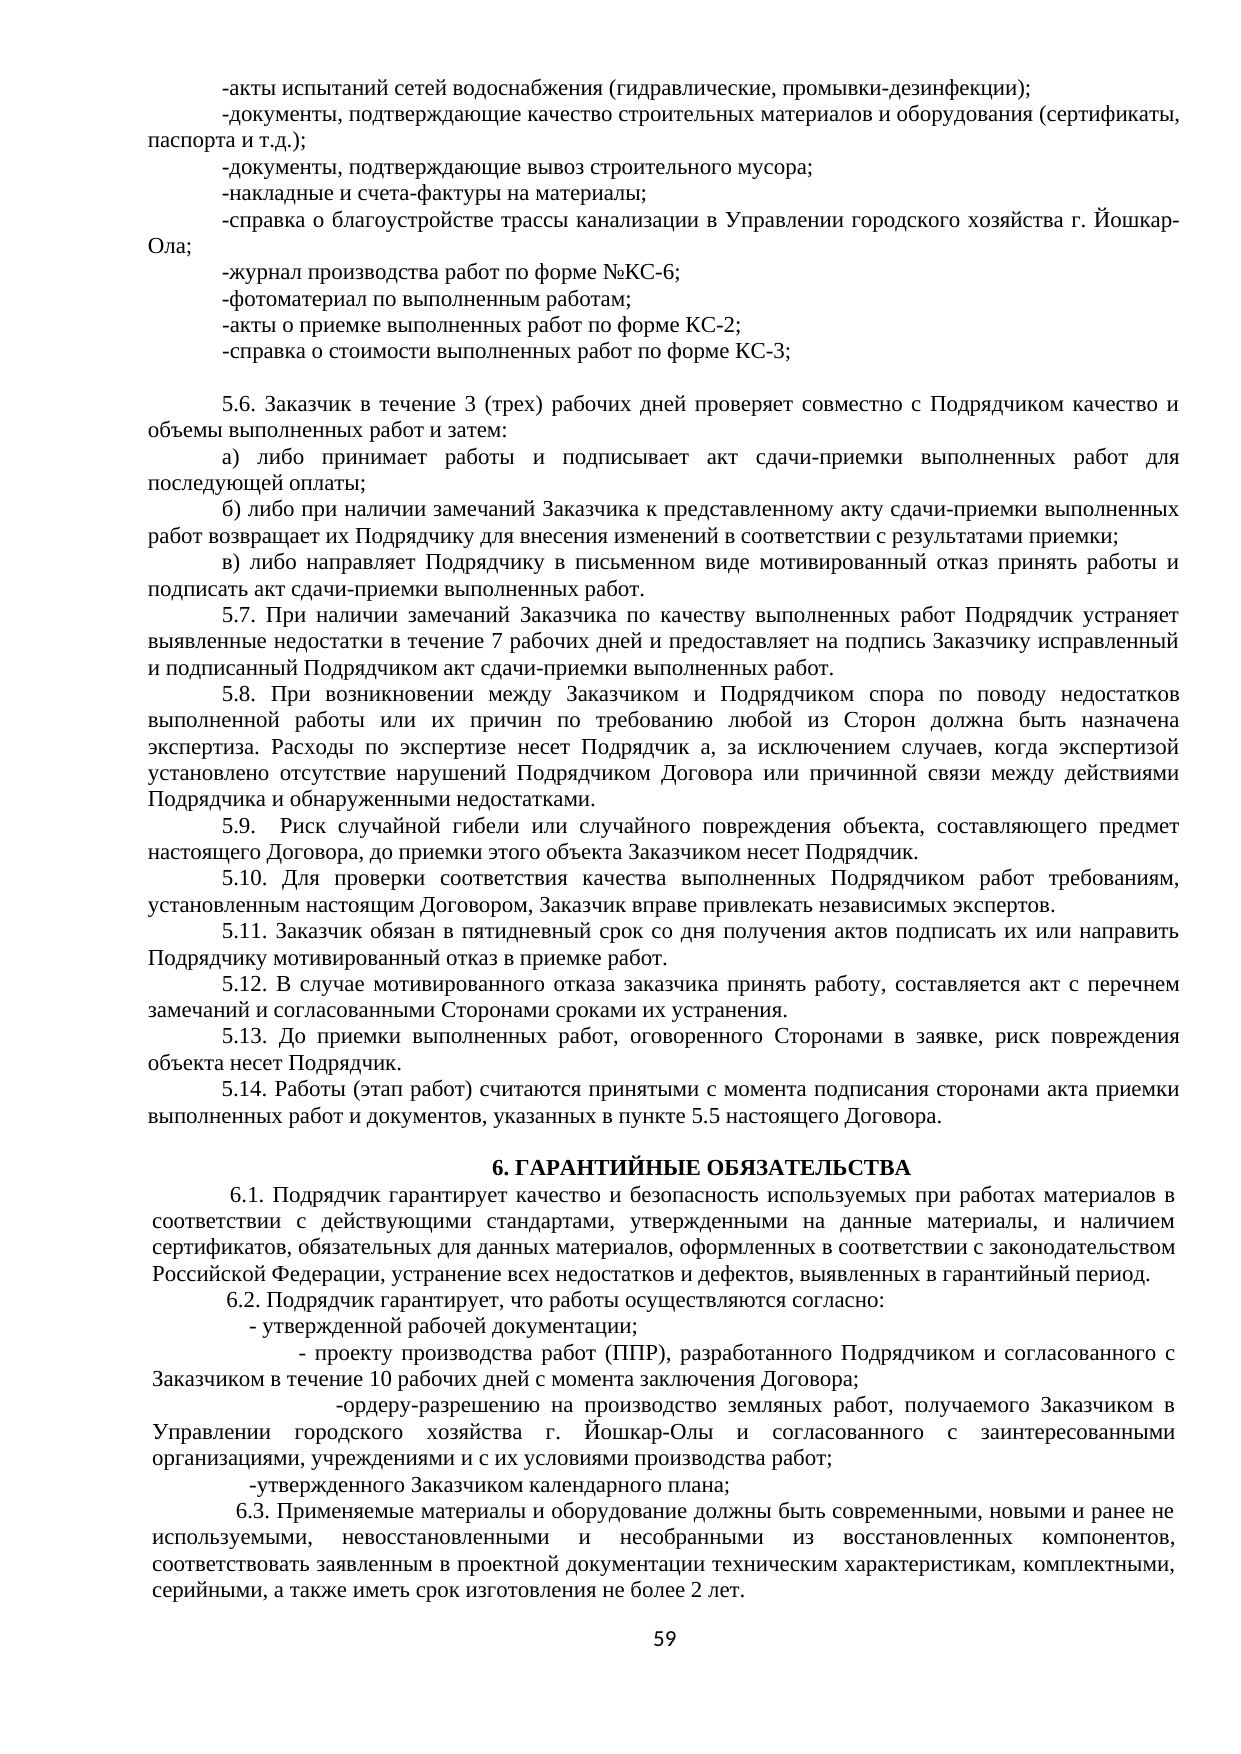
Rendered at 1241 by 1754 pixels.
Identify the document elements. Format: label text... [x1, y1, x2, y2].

text 6. ГАРАНТИЙНЫЕ ОБЯЗАТЕЛЬСТВА [148, 1154, 1181, 1181]
text -фотоматериал по выполненным работам; [148, 285, 1181, 311]
text -ордеру-разрешению на производство земляных работ, получаемого Заказчиком в Управлении городского хозяйства г. Йошкар-Олы и согласованного с заинтересованными организациями, учреждениями и с их условиями производства работ; [152, 1392, 1177, 1471]
text 5.12. В случае мотивированного отказа заказчика принять работу, составляется акт с перечнем замечаний и согласованными Сторонами сроками их устранения. [148, 970, 1181, 1023]
text 5.13. До приемки выполненных работ, оговоренного Сторонами в заявке, риск повреждения объекта несет Подрядчик. [148, 1023, 1181, 1075]
text -акты испытаний сетей водоснабжения (гидравлические, промывки-дезинфекции); [148, 74, 1181, 100]
text -утвержденного Заказчиком календарного плана; [152, 1471, 1177, 1497]
text а) либо принимает работы и подписывает акт сдачи-приемки выполненных работ для последующей оплаты; [148, 443, 1181, 496]
text -накладные и счета-фактуры на материалы; [148, 179, 1181, 206]
text 5.10. Для проверки соответствия качества выполненных Подрядчиком работ требованиям, установленным настоящим Договором, Заказчик вправе привлекать независимых экспертов. [148, 864, 1181, 917]
text 6.2. Подрядчик гарантирует, что работы осуществляются согласно: [152, 1286, 1177, 1312]
text 6.3. Применяемые материалы и оборудование должны быть современными, новыми и ранее не используемыми, невосстановленными и несобранными из восстановленных компонентов, соответствовать заявленным в проектной документации техническим характеристикам, комплектными, серийными, а также иметь срок изготовления не более 2 лет. [152, 1497, 1177, 1602]
text 5.14. Работы (этап работ) считаются принятыми с момента подписания сторонами акта приемки выполненных работ и документов, указанных в пункте 5.5 настоящего Договора. [148, 1075, 1181, 1128]
text 5.8. При возникновении между Заказчиком и Подрядчиком спора по поводу недостатков выполненной работы или их причин по требованию любой из Сторон должна быть назначена экспертиза. Расходы по экспертизе несет Подрядчик а, за исключением случаев, когда экспертизой установлено отсутствие нарушений Подрядчиком Договора или причинной связи между действиями Подрядчика и обнаруженными недостатками. [148, 680, 1181, 812]
text б) либо при наличии замечаний Заказчика к представленному акту сдачи-приемки выполненных работ возвращает их Подрядчику для внесения изменений в соответствии с результатами приемки; [148, 496, 1181, 548]
text - проекту производства работ (ППР), разработанного Подрядчиком и согласованного с Заказчиком в течение 10 рабочих дней с момента заключения Договора; [152, 1339, 1177, 1392]
text -справка о стоимости выполненных работ по форме КС-3; [148, 337, 1181, 364]
text -акты о приемке выполненных работ по форме КС-2; [148, 311, 1181, 337]
text -документы, подтверждающие вывоз строительного мусора; [148, 153, 1181, 179]
text -журнал производства работ по форме №КС-6; [148, 258, 1181, 285]
text 5.11. Заказчик обязан в пятидневный срок со дня получения актов подписать их или направить Подрядчику мотивированный отказ в приемке работ. [148, 917, 1181, 970]
text 5.6. Заказчик в течение 3 (трех) рабочих дней проверяет совместно с Подрядчиком качество и объемы выполненных работ и затем: [148, 390, 1181, 443]
text -документы, подтверждающие качество строительных материалов и оборудования (сертификаты, паспорта и т.д.); [148, 100, 1181, 153]
text - утвержденной рабочей документации; [152, 1312, 1177, 1339]
text -справка о благоустройстве трассы канализации в Управлении городского хозяйства г. Йошкар-Ола; [148, 206, 1181, 258]
text в) либо направляет Подрядчику в письменном виде мотивированный отказ принять работы и подписать акт сдачи-приемки выполненных работ. [148, 548, 1181, 601]
text 6.1. Подрядчик гарантирует качество и безопасность используемых при работах материалов в соответствии с действующими стандартами, утвержденными на данные материалы, и наличием сертификатов, обязательных для данных материалов, оформленных в соответствии с законодательством Российской Федерации, устранение всех недостатков и дефектов, выявленных в гарантийный период. [152, 1181, 1177, 1286]
text 5.9. Риск случайной гибели или случайного повреждения объекта, составляющего предмет настоящего Договора, до приемки этого объекта Заказчиком несет Подрядчик. [148, 812, 1181, 864]
text 5.7. При наличии замечаний Заказчика по качеству выполненных работ Подрядчик устраняет выявленные недостатки в течение 7 рабочих дней и предоставляет на подпись Заказчику исправленный и подписанный Подрядчиком акт сдачи-приемки выполненных работ. [148, 601, 1181, 680]
